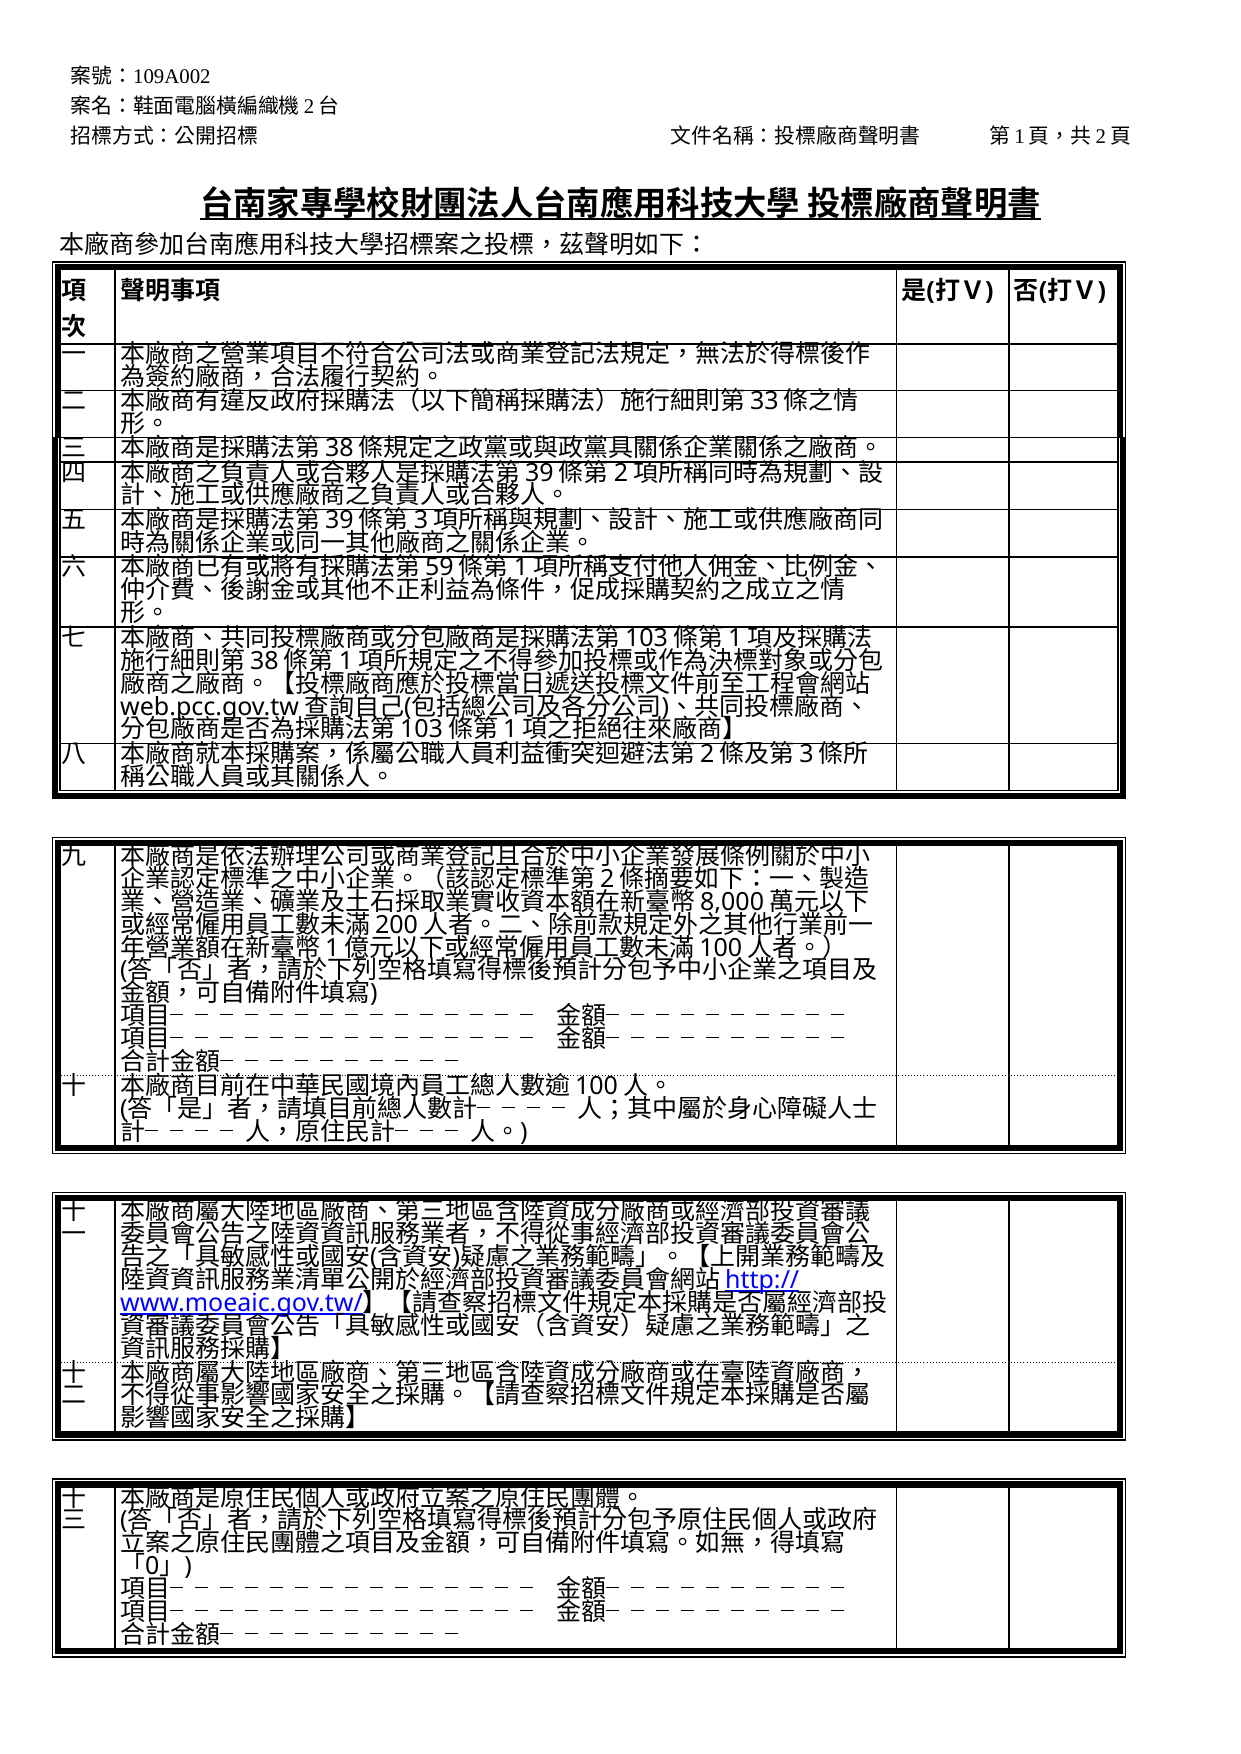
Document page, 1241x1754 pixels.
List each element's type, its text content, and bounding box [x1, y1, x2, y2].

table_cell [1010, 744, 1117, 790]
table_cell 四 [61, 463, 114, 508]
table_cell [1010, 558, 1117, 626]
table_header [897, 846, 1008, 1075]
table_cell [1010, 628, 1117, 742]
table_cell 二 [61, 391, 114, 437]
table_cell 八 [61, 744, 114, 790]
table_header 九 [61, 846, 114, 1075]
table_cell [1010, 345, 1117, 390]
table_header 十三 [61, 1488, 114, 1648]
table_cell [897, 628, 1008, 742]
table_cell 一 [61, 345, 114, 390]
table_header 本廠商是原住民個人或政府立案之原住民團體。 (答「否」者，請於下列空格填寫得標後預計分包予原住民個人或政府立案之原住民團體之項目及金額，可自備附件填寫。如無，得填寫「0」) 項目╴╴╴╴╴╴╴╴╴╴╴╴╴╴╴ 金額╴╴╴╴╴╴╴╴╴╴ 項目╴╴╴╴╴╴╴╴╴╴╴╴╴╴╴ 金額╴╴╴╴╴╴╴╴╴╴ 合計金額╴╴╴╴╴╴╴╴╴╴ [116, 1488, 896, 1648]
table_cell [1010, 510, 1117, 556]
table_header 聲明事項 [116, 270, 896, 343]
table_header [897, 1201, 1008, 1362]
text 本廠商參加台南應用科技大學招標案之投標，茲聲明如下： [59, 225, 1181, 261]
table_cell 十二 [61, 1362, 114, 1431]
table_cell [897, 345, 1008, 390]
table_cell 本廠商已有或將有採購法第59條第1項所稱支付他人佣金、比例金、仲介費、後謝金或其他不正利益為條件，促成採購契約之成立之情形。 [116, 558, 896, 626]
table_cell 本廠商之營業項目不符合公司法或商業登記法規定，無法於得標後作為簽約廠商，合法履行契約。 [116, 345, 896, 390]
table_cell 七 [61, 628, 114, 742]
table_header [897, 1488, 1008, 1648]
table_cell 本廠商是採購法第39條第3項所稱與規劃、設計、施工或供應廠商同時為關係企業或同一其他廠商之關係企業。 [116, 510, 896, 556]
table_cell [897, 1362, 1008, 1431]
table_cell 五 [61, 510, 114, 556]
table_header 十一 [61, 1201, 114, 1362]
table_header [1010, 846, 1117, 1075]
table_cell [897, 510, 1008, 556]
table_cell 本廠商屬大陸地區廠商、第三地區含陸資成分廠商或在臺陸資廠商，不得從事影響國家安全之採購。【請查察招標文件規定本採購是否屬影響國家安全之採購】 [116, 1362, 896, 1431]
table_cell 本廠商目前在中華民國境內員工總人數逾100人。 (答「是」者，請填目前總人數計╴╴╴╴人；其中屬於身心障礙人士計╴╴╴╴人，原住民計╴╴╴人。) [116, 1075, 896, 1145]
table_cell 本廠商之負責人或合夥人是採購法第39條第2項所稱同時為規劃、設計、施工或供應廠商之負責人或合夥人。 [116, 463, 896, 508]
table_cell [1010, 463, 1117, 508]
table_header 是(打Ｖ) [897, 270, 1008, 343]
table_cell 本廠商是採購法第38條規定之政黨或與政黨具關係企業關係之廠商。 [116, 438, 896, 461]
table_header 本廠商是依法辦理公司或商業登記且合於中小企業發展條例關於中小企業認定標準之中小企業。（該認定標準第2條摘要如下：一、製造業、營造業、礦業及土石採取業實收資本額在新臺幣8,000萬元以下或經常僱用員工數未滿200人者。二、除前款規定外之其他行業前一年營業額在新臺幣1億元以下或經常僱用員工數未滿100人者。） (答「否」者，請於下列空格填寫得標後預計分包予中小企業之項目及金額，可自備附件填寫) 項目╴╴╴╴╴╴╴╴╴╴╴╴╴╴╴ 金額╴╴╴╴╴╴╴╴╴╴ 項目╴╴╴╴╴╴╴╴╴╴╴╴╴╴╴ 金額╴╴╴╴╴╴╴╴╴╴ 合計金額╴╴╴╴╴╴╴╴╴╴ [116, 846, 896, 1075]
table_cell [1010, 391, 1117, 437]
table_cell [897, 558, 1008, 626]
table_cell [897, 1075, 1008, 1145]
table_header 項次 [61, 270, 114, 343]
table_cell [897, 438, 1008, 461]
table_cell [1010, 438, 1117, 461]
table_cell 本廠商、共同投標廠商或分包廠商是採購法第103條第1項及採購法施行細則第38條第1項所規定之不得參加投標或作為決標對象或分包廠商之廠商。【投標廠商應於投標當日遞送投標文件前至工程會網站web.pcc.gov.tw查詢自己(包括總公司及各分公司)、共同投標廠商、分包廠商是否為採購法第103條第1項之拒絕往來廠商】 [116, 628, 896, 742]
table_cell 六 [61, 558, 114, 626]
table_cell 本廠商就本採購案，係屬公職人員利益衝突迴避法第2條及第3條所稱公職人員或其關係人。 [116, 744, 896, 790]
text 台南家專學校財團法人台南應用科技大學 投標廠商聲明書 [59, 177, 1181, 225]
table_cell [897, 391, 1008, 437]
table_cell [1010, 1075, 1117, 1145]
table_header 本廠商屬大陸地區廠商、第三地區含陸資成分廠商或經濟部投資審議委員會公告之陸資資訊服務業者，不得從事經濟部投資審議委員會公告之「具敏感性或國安(含資安)疑慮之業務範疇」。【上開業務範疇及陸資資訊服務業清單公開於經濟部投資審議委員會網站http://www.moeaic.gov.tw/】【請查察招標文件規定本採購是否屬經濟部投資審議委員會公告「具敏感性或國安（含資安）疑慮之業務範疇」之資訊服務採購】 [116, 1201, 896, 1362]
table_cell [897, 463, 1008, 508]
table_header 否(打Ｖ) [1010, 270, 1117, 343]
table_cell [897, 744, 1008, 790]
table_cell 十 [61, 1075, 114, 1145]
table_cell 本廠商有違反政府採購法（以下簡稱採購法）施行細則第33條之情形。 [116, 391, 896, 437]
table_cell [1010, 1362, 1117, 1431]
table_header [1010, 1488, 1117, 1648]
table_header [1010, 1201, 1117, 1362]
table_cell 三 [61, 438, 114, 461]
